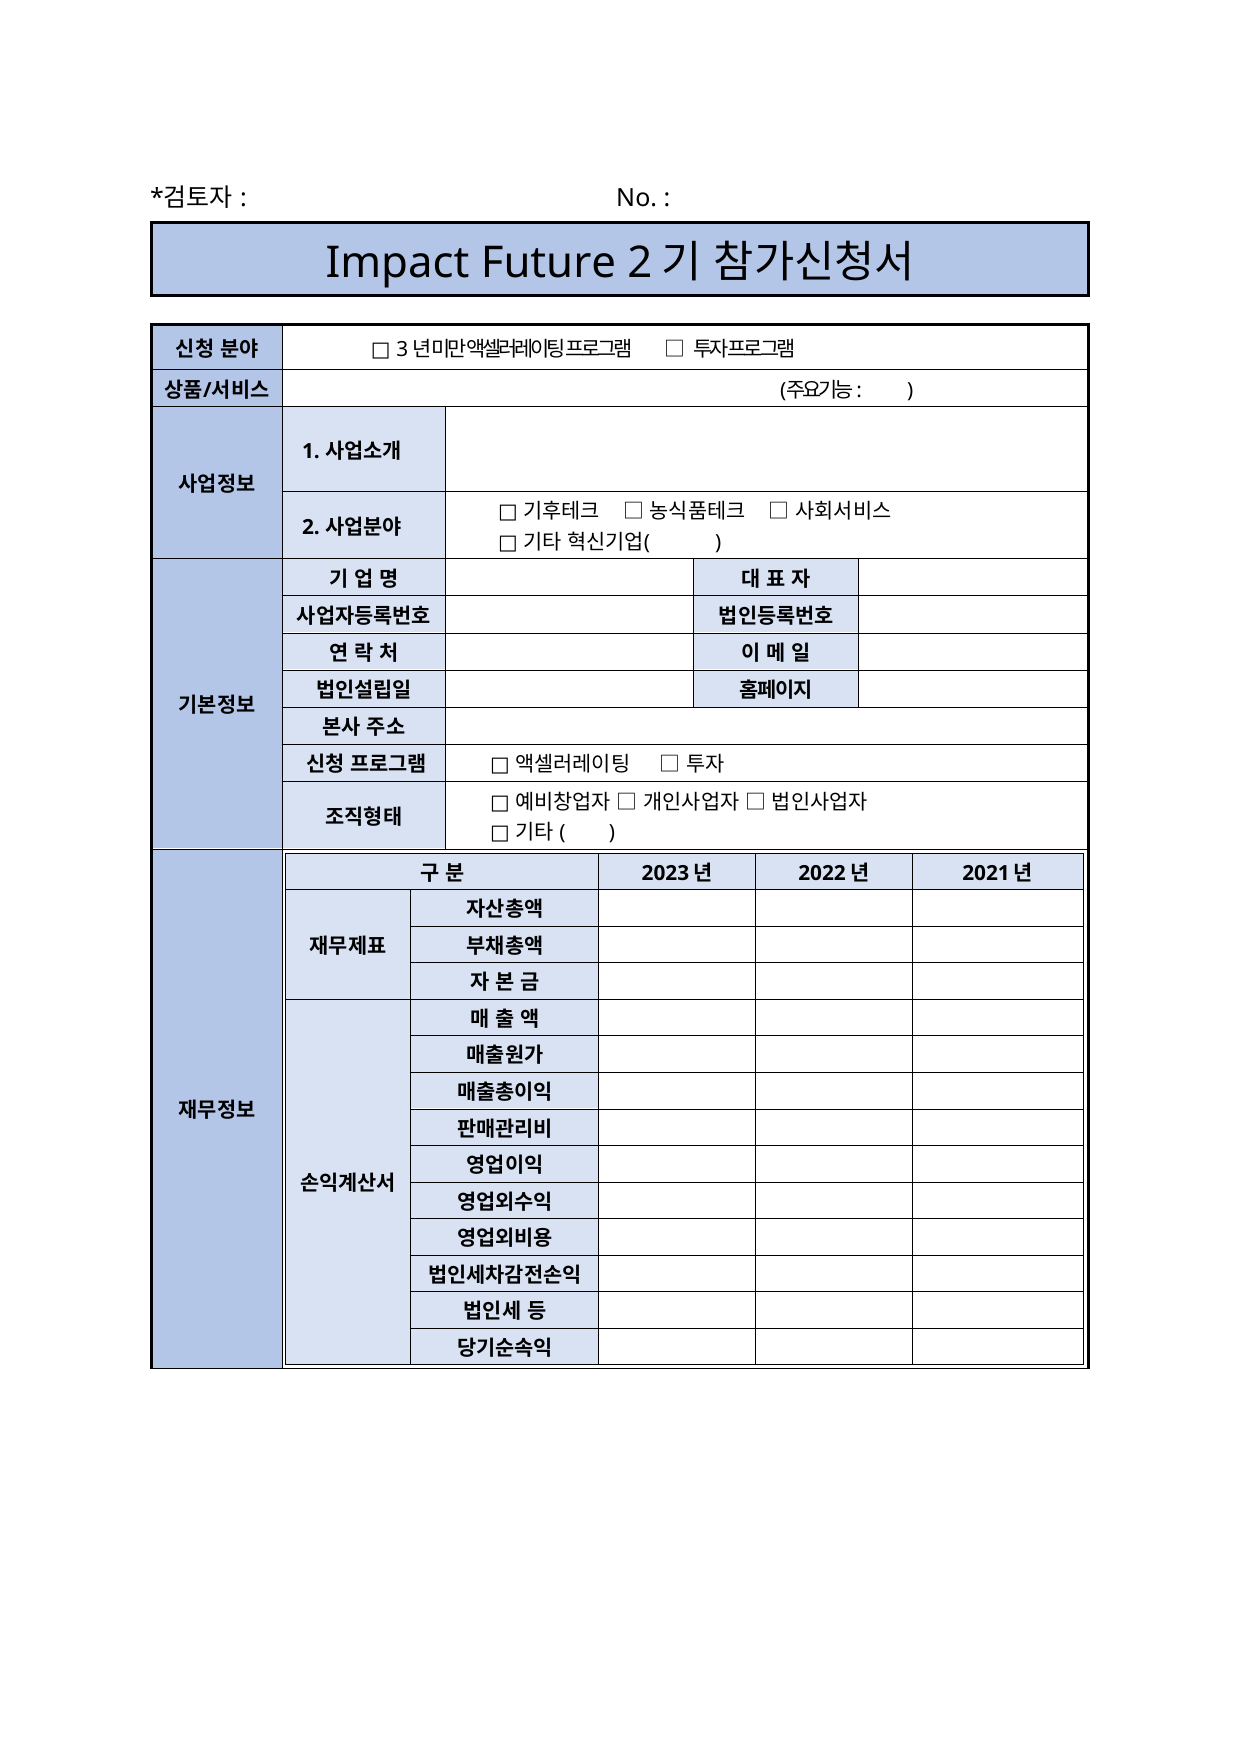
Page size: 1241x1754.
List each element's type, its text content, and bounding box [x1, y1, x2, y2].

table_cell 2. 사업분야 [283, 492, 445, 558]
table_cell □ 기후테크 □ 농식품테크 □ 사회서비스 □ 기타 혁신기업( ) [446, 492, 1087, 558]
table_cell 대 표 자 [694, 559, 858, 595]
table_cell [859, 671, 1087, 707]
table_cell 홈페이지 [694, 671, 858, 707]
table_header □ 3년 미만 액셀러레이팅 프로그램 □ 투자 프로그램 [283, 326, 1087, 369]
table_cell 신청 프로그램 [283, 745, 445, 781]
table_cell [859, 559, 1087, 595]
table_cell 조직형태 [283, 782, 445, 848]
table_cell 본사 주소 [283, 708, 445, 744]
table_cell 기본정보 [153, 559, 282, 848]
table_cell 연 락 처 [283, 634, 445, 669]
table_cell (주요기능 : ) [283, 370, 1087, 406]
table_cell □ 액셀러레이팅 □ 투자 [446, 745, 1087, 781]
table_cell 상품/서비스 [153, 370, 282, 406]
table_cell 기 업 명 [283, 559, 445, 595]
table_cell 1. 사업소개 [283, 407, 445, 491]
table_cell [446, 671, 693, 707]
table_cell 재무정보 [153, 850, 282, 1368]
text *검토자 : No. : [150, 177, 1090, 213]
table_cell 이 메 일 [694, 634, 858, 669]
table_cell 법인등록번호 [694, 596, 858, 632]
table_header Impact Future 2기 참가신청서 [153, 224, 1087, 294]
table_cell [446, 596, 693, 632]
table_cell 사업자등록번호 [283, 596, 445, 632]
table_cell □ 예비창업자 □ 개인사업자 □ 법인사업자 □ 기타 ( ) [446, 782, 1087, 848]
table_header 신청 분야 [153, 326, 282, 369]
table_cell [283, 850, 1087, 1368]
table_cell [859, 596, 1087, 632]
table_cell 사업정보 [153, 407, 282, 558]
table_cell [446, 634, 693, 669]
table_cell [446, 708, 1087, 744]
table_cell 법인설립일 [283, 671, 445, 707]
table_cell [859, 634, 1087, 669]
table_cell [446, 559, 693, 595]
table_cell [446, 407, 1087, 491]
